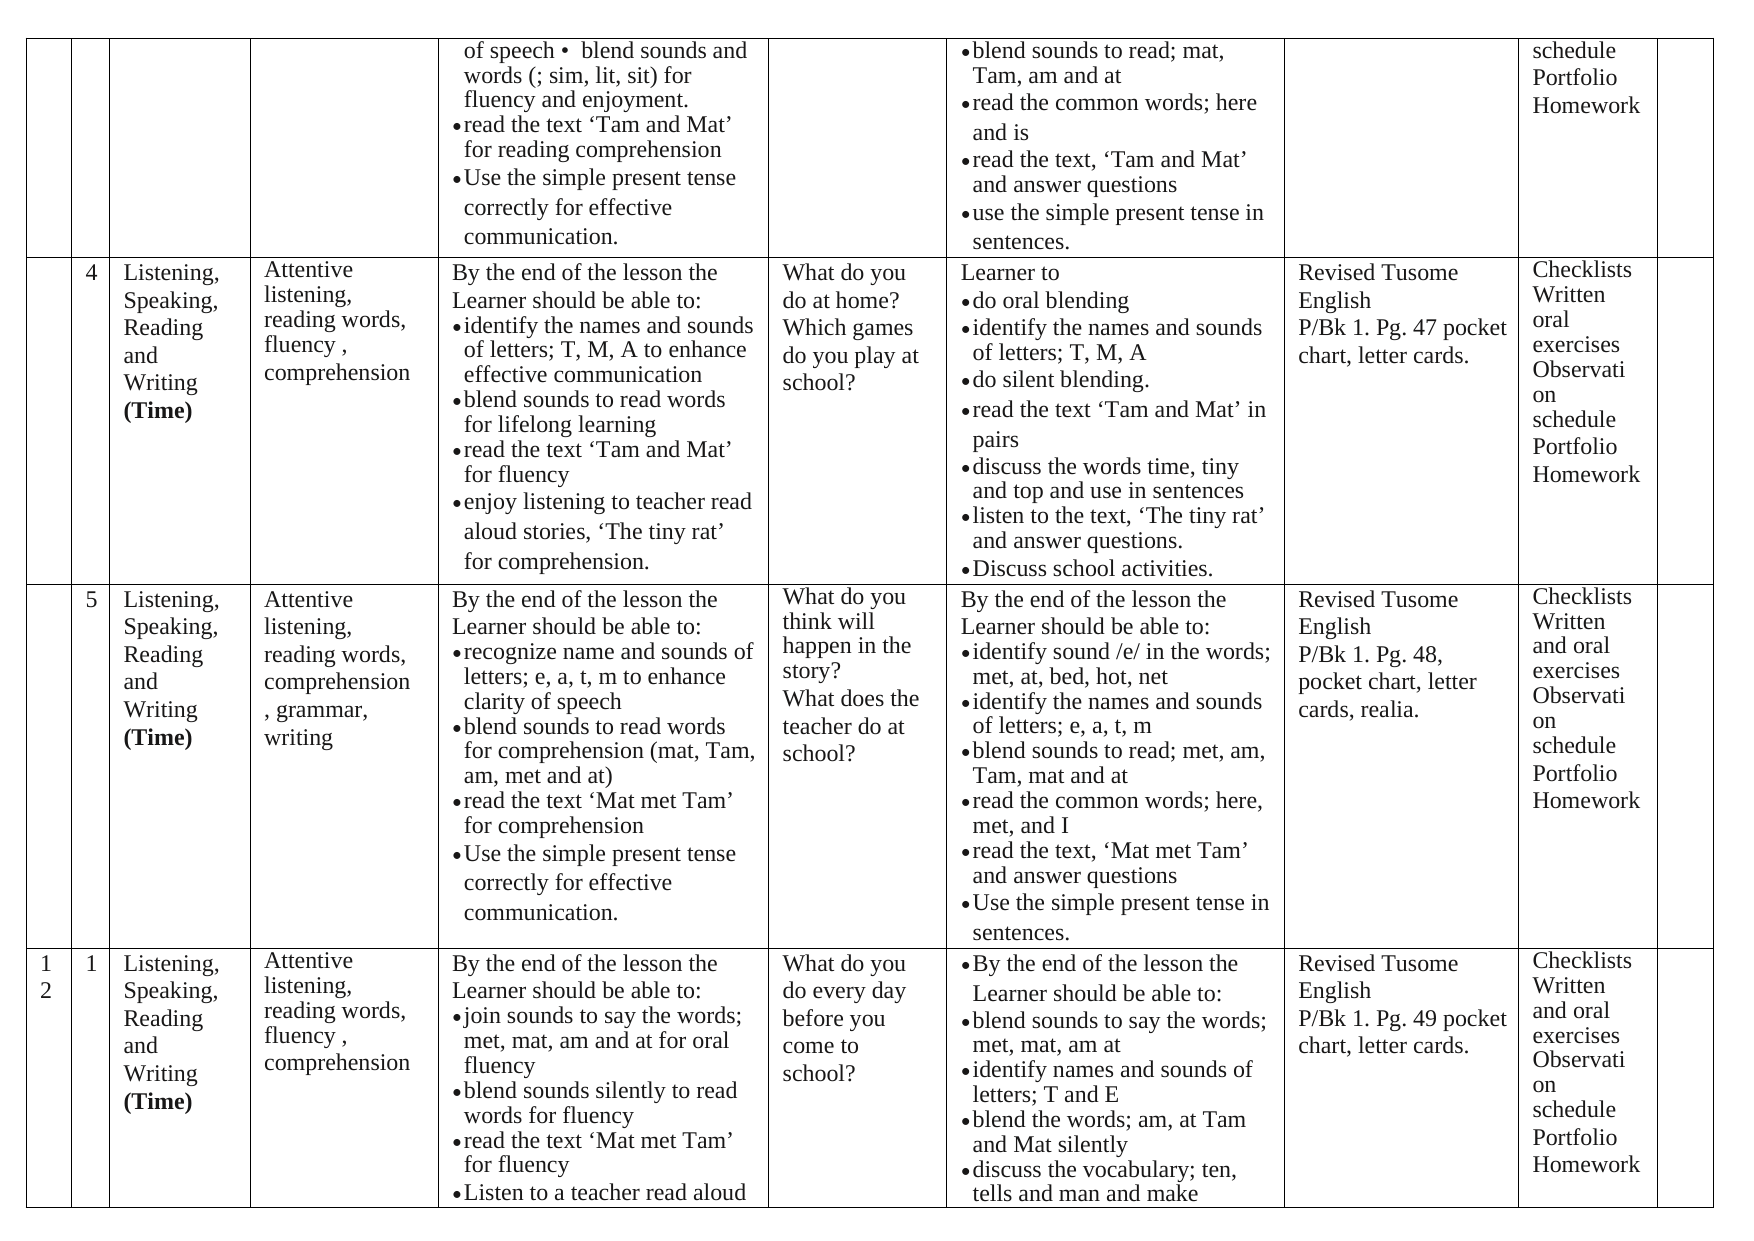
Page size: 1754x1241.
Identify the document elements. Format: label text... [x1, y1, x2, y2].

table_cell What do you think will happen in the story? What does the teacher do at school? [769, 585, 946, 948]
table_cell 5 [72, 585, 109, 948]
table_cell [110, 949, 250, 1207]
table_cell 1 [72, 949, 109, 1207]
table_cell What do you do at home? Which games do you play at school? [769, 258, 946, 583]
table_cell Revised Tusome English P/Bk 1. Pg. 47 pocket chart, letter cards. [1285, 258, 1518, 583]
table_cell By the end of the lesson the Learner should be able to: identify sound /e/ in the words; met, at, bed, hot, net identify the names and sounds of letters; e, a, t, m blend sounds to read; met, am, Tam, mat and at read the common words; here, met, and I read the text, ‘Mat met Tam’ and answer questions Use the simple present tense in sentences. [947, 585, 1284, 948]
table_cell [1658, 258, 1713, 583]
table_cell 12 [27, 949, 71, 1207]
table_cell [1285, 39, 1518, 257]
table_cell 4 [72, 258, 109, 583]
table_cell [27, 258, 71, 583]
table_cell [1285, 949, 1518, 1207]
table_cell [1519, 39, 1657, 257]
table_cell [1519, 949, 1657, 1207]
table_cell [27, 585, 71, 948]
table_cell Listening, Speaking, Reading and Writing (Time) [110, 585, 250, 948]
table_cell By the end of the lesson the Learner should be able to: recognize name and sounds of letters; e, a, t, m to enhance clarity of speech blend sounds to read words for comprehension (mat, Tam, am, met and at) read the text ‘Mat met Tam’ for comprehension Use the simple present tense correctly for effective communication. [439, 585, 768, 948]
table_cell [27, 39, 71, 257]
table_cell [1658, 585, 1713, 948]
table_cell By the end of the lesson the Learner should be able to: identify the names and sounds of letters; T, M, A to enhance effective communication blend sounds to read words for lifelong learning read the text ‘Tam and Mat’ for fluency enjoy listening to teacher read aloud stories, ‘The tiny rat’ for comprehension. [439, 258, 768, 583]
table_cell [947, 39, 1284, 257]
table_cell Checklists Written oral exercises Observation schedule Portfolio Homework [1519, 258, 1657, 583]
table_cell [251, 39, 438, 257]
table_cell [110, 39, 250, 257]
table_cell [1658, 949, 1713, 1207]
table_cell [251, 949, 438, 1207]
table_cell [947, 949, 1284, 1207]
table_cell Learner to do oral blending identify the names and sounds of letters; T, M, A do silent blending. read the text ‘Tam and Mat’ in pairs discuss the words time, tiny and top and use in sentences listen to the text, ‘The tiny rat’ and answer questions. Discuss school activities. [947, 258, 1284, 583]
table_cell Revised Tusome English P/Bk 1. Pg. 48, pocket chart, letter cards, realia. [1285, 585, 1518, 948]
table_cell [769, 39, 946, 257]
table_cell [769, 949, 946, 1207]
table_cell Attentive listening, reading words, comprehension, grammar, writing [251, 585, 438, 948]
table_cell Listening, Speaking, Reading and Writing (Time) [110, 258, 250, 583]
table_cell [439, 39, 768, 257]
table_cell Attentive listening, reading words, fluency , comprehension [251, 258, 438, 583]
table_cell 3 [72, 39, 109, 257]
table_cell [439, 949, 768, 1207]
table_cell [1658, 39, 1713, 257]
table_cell Checklists Written and oral exercises Observation schedule Portfolio Homework [1519, 585, 1657, 948]
